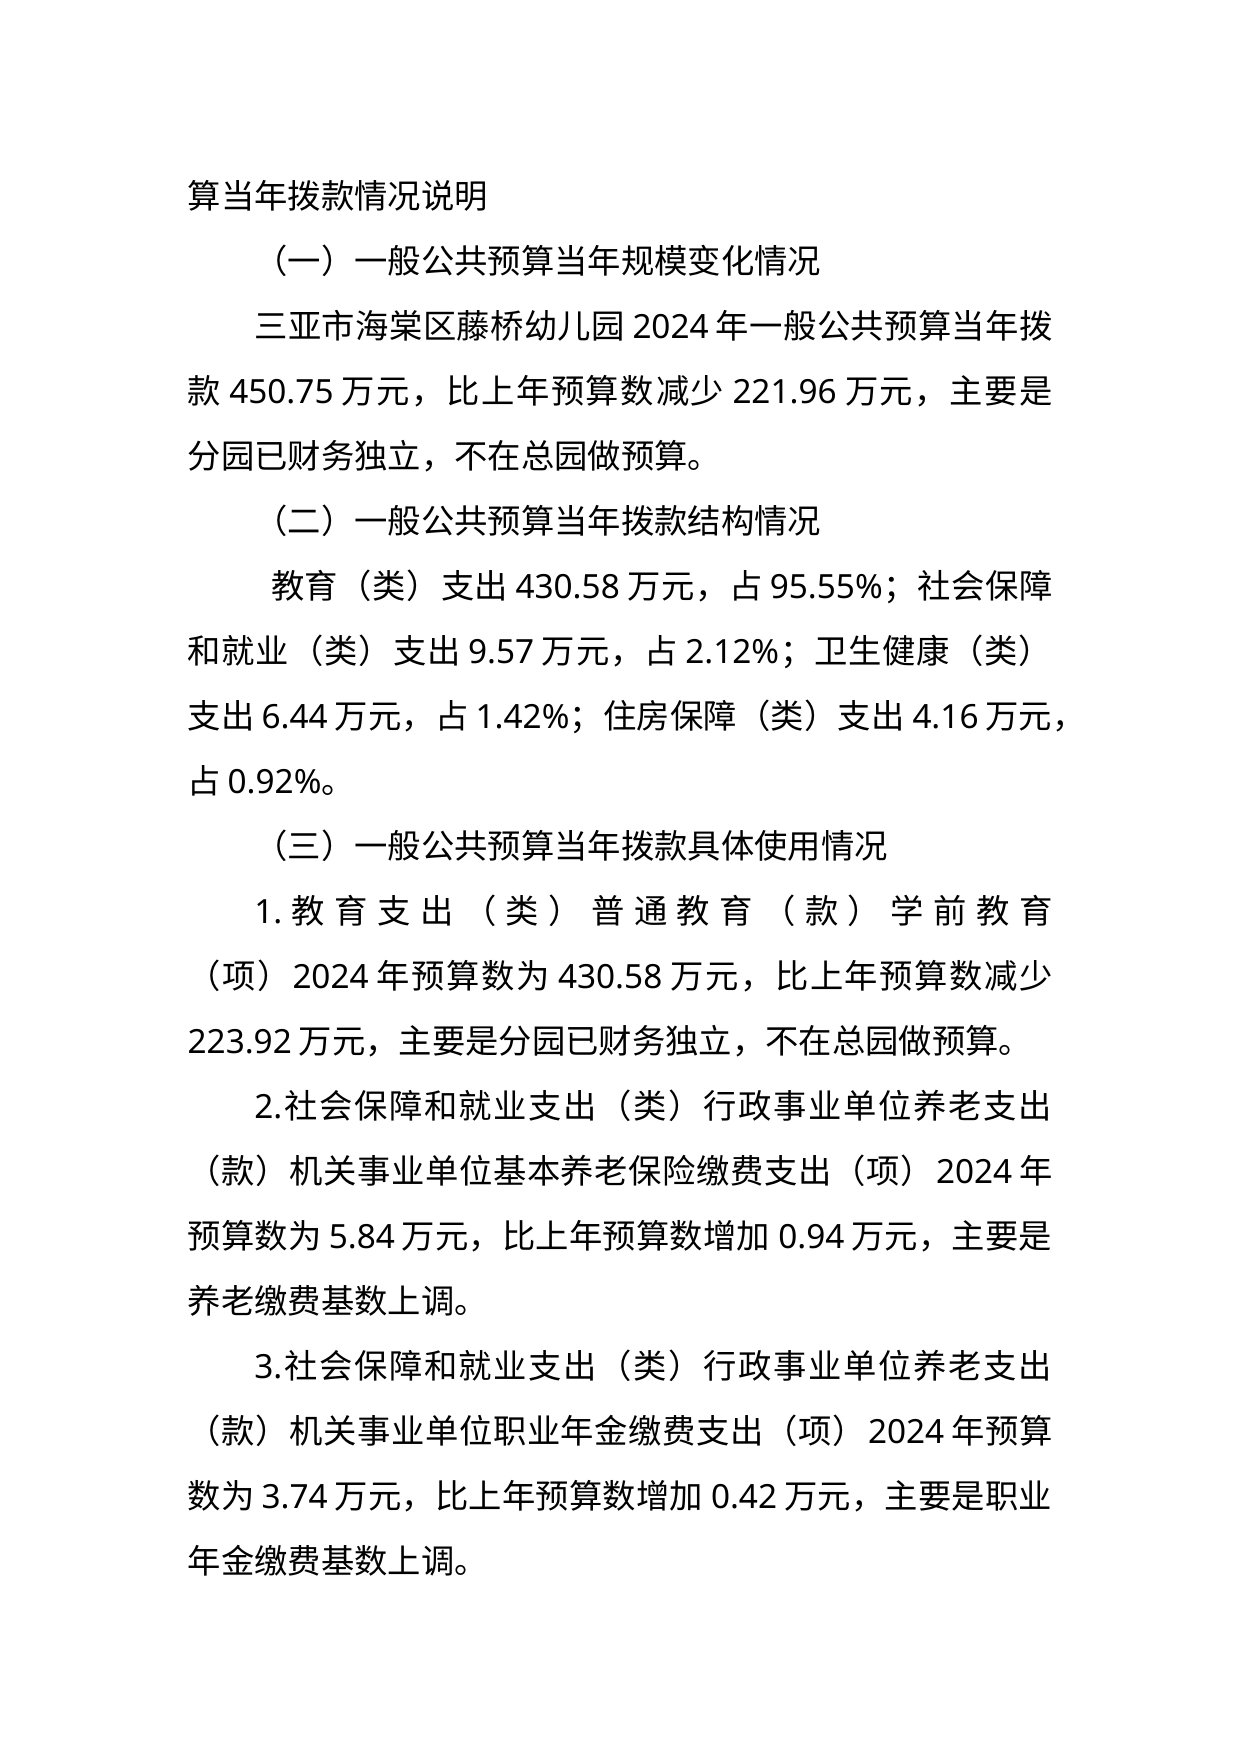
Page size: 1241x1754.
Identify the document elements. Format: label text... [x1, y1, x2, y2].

text 3.社会保障和就业支出（类）行政事业单位养老支出（款）机关事业单位职业年金缴费支出（项）2024年预算数为3.74万元，比上年预算数增加0.42万元，主要是职业年金缴费基数上调。 [187, 1332, 1053, 1592]
text 三亚市海棠区藤桥幼儿园2024年一般公共预算当年拨款450.75万元，比上年预算数减少221.96万元，主要是分园已财务独立，不在总园做预算。 [187, 292, 1053, 487]
text 2.社会保障和就业支出（类）行政事业单位养老支出（款）机关事业单位基本养老保险缴费支出（项）2024年预算数为5.84万元，比上年预算数增加0.94万元，主要是养老缴费基数上调。 [187, 1072, 1053, 1332]
text 教育（类）支出430.58万元，占95.55%；社会保障和就业（类）支出9.57万元，占2.12%；卫生健康（类）支出6.44万元，占1.42%；住房保障（类）支出4.16万元，占0.92%。 [187, 552, 1053, 812]
text （二）一般公共预算当年拨款结构情况 [187, 487, 1053, 552]
text 1.教育支出（类）普通教育（款）学前教育（项）2024年预算数为430.58万元，比上年预算数减少223.92万元，主要是分园已财务独立，不在总园做预算。 [187, 877, 1053, 1072]
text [187, 162, 1053, 227]
text （一）一般公共预算当年规模变化情况 [187, 227, 1053, 292]
text （三）一般公共预算当年拨款具体使用情况 [187, 812, 1053, 877]
